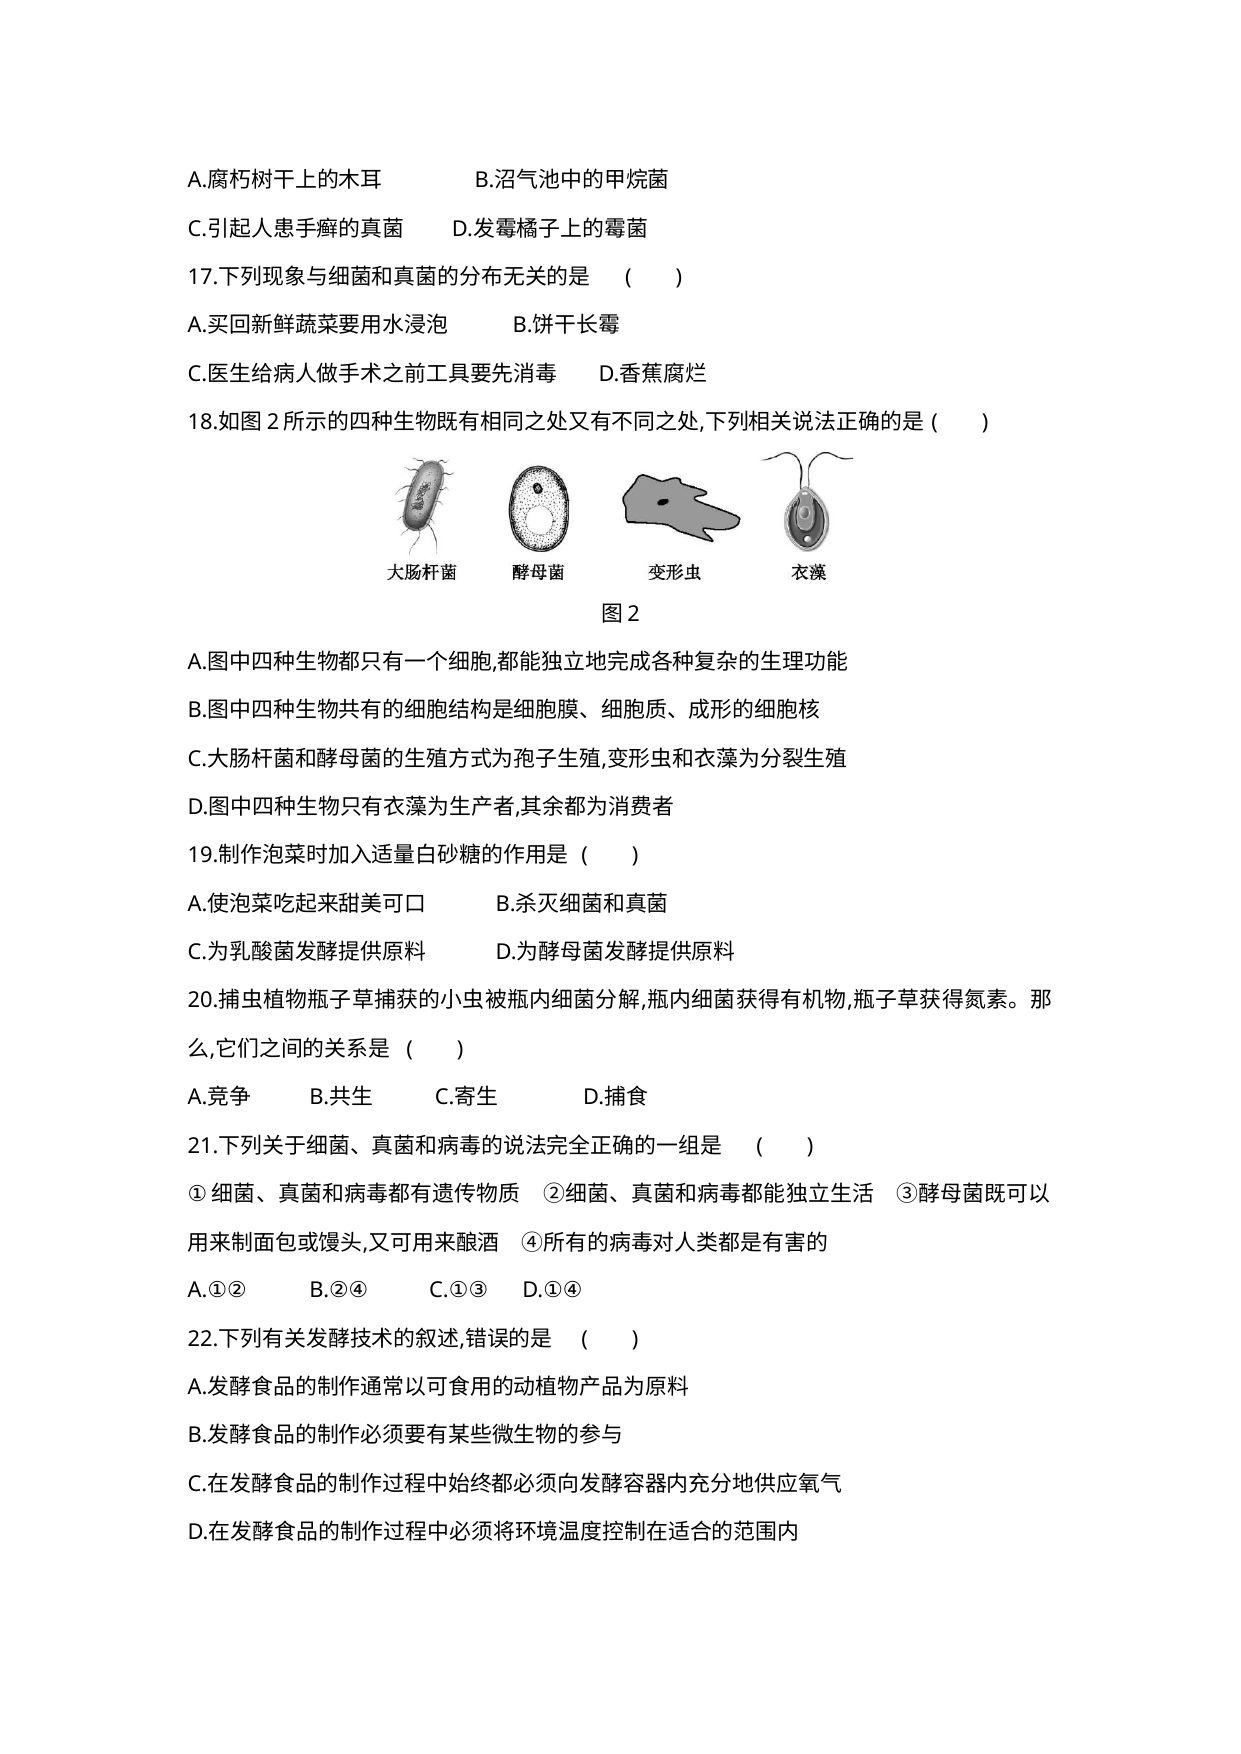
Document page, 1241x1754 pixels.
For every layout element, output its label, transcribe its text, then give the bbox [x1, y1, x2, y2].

text C.在发酵食品的制作过程中始终都必须向发酵容器内充分地供应氧气 [187, 1465, 1053, 1498]
text 图2 [187, 595, 1053, 628]
text A.买回新鲜蔬菜要用水浸泡 B.饼干长霉 [187, 307, 1053, 339]
text C.为乳酸菌发酵提供原料 D.为酵母菌发酵提供原料 [187, 934, 1053, 966]
text 18.如图2所示的四种生物既有相同之处又有不同之处,下列相关说法正确的是 ( ) [187, 404, 1053, 436]
picture [387, 452, 854, 580]
text 22.下列有关发酵技术的叙述,错误的是 ( ) [187, 1320, 1053, 1353]
text B.发酵食品的制作必须要有某些微生物的参与 [187, 1417, 1053, 1449]
text A.①② B.②④ C.①③ D.①④ [187, 1273, 1053, 1305]
text B.图中四种生物共有的细胞结构是细胞膜、细胞质、成形的细胞核 [187, 692, 1053, 724]
text 20.捕虫植物瓶子草捕获的小虫被瓶内细菌分解,瓶内细菌获得有机物,瓶子草获得氮素。那么,它们之间的关系是 ( ) [187, 982, 1053, 1063]
text ①细菌、真菌和病毒都有遗传物质 ②细菌、真菌和病毒都能独立生活 ③酵母菌既可以用来制面包或馒头,又可用来酿酒 ④所有的病毒对人类都是有害的 [187, 1176, 1053, 1257]
text A.腐朽树干上的木耳 B.沼气池中的甲烷菌 [187, 162, 1053, 194]
text C.引起人患手癣的真菌 D.发霉橘子上的霉菌 [187, 210, 1053, 243]
text D.在发酵食品的制作过程中必须将环境温度控制在适合的范围内 [187, 1513, 1053, 1546]
text 17.下列现象与细菌和真菌的分布无关的是 ( ) [187, 259, 1053, 291]
text A.使泡菜吃起来甜美可口 B.杀灭细菌和真菌 [187, 885, 1053, 918]
text 19.制作泡菜时加入适量白砂糖的作用是 ( ) [187, 837, 1053, 869]
text A.竞争 B.共生 C.寄生 D.捕食 [187, 1079, 1053, 1112]
text C.大肠杆菌和酵母菌的生殖方式为孢子生殖,变形虫和衣藻为分裂生殖 [187, 740, 1053, 773]
text D.图中四种生物只有衣藻为生产者,其余都为消费者 [187, 789, 1053, 821]
text A.发酵食品的制作通常以可食用的动植物产品为原料 [187, 1368, 1053, 1401]
text A.图中四种生物都只有一个细胞,都能独立地完成各种复杂的生理功能 [187, 644, 1053, 676]
text 21.下列关于细菌、真菌和病毒的说法完全正确的一组是 ( ) [187, 1127, 1053, 1160]
text C.医生给病人做手术之前工具要先消毒 D.香蕉腐烂 [187, 355, 1053, 388]
